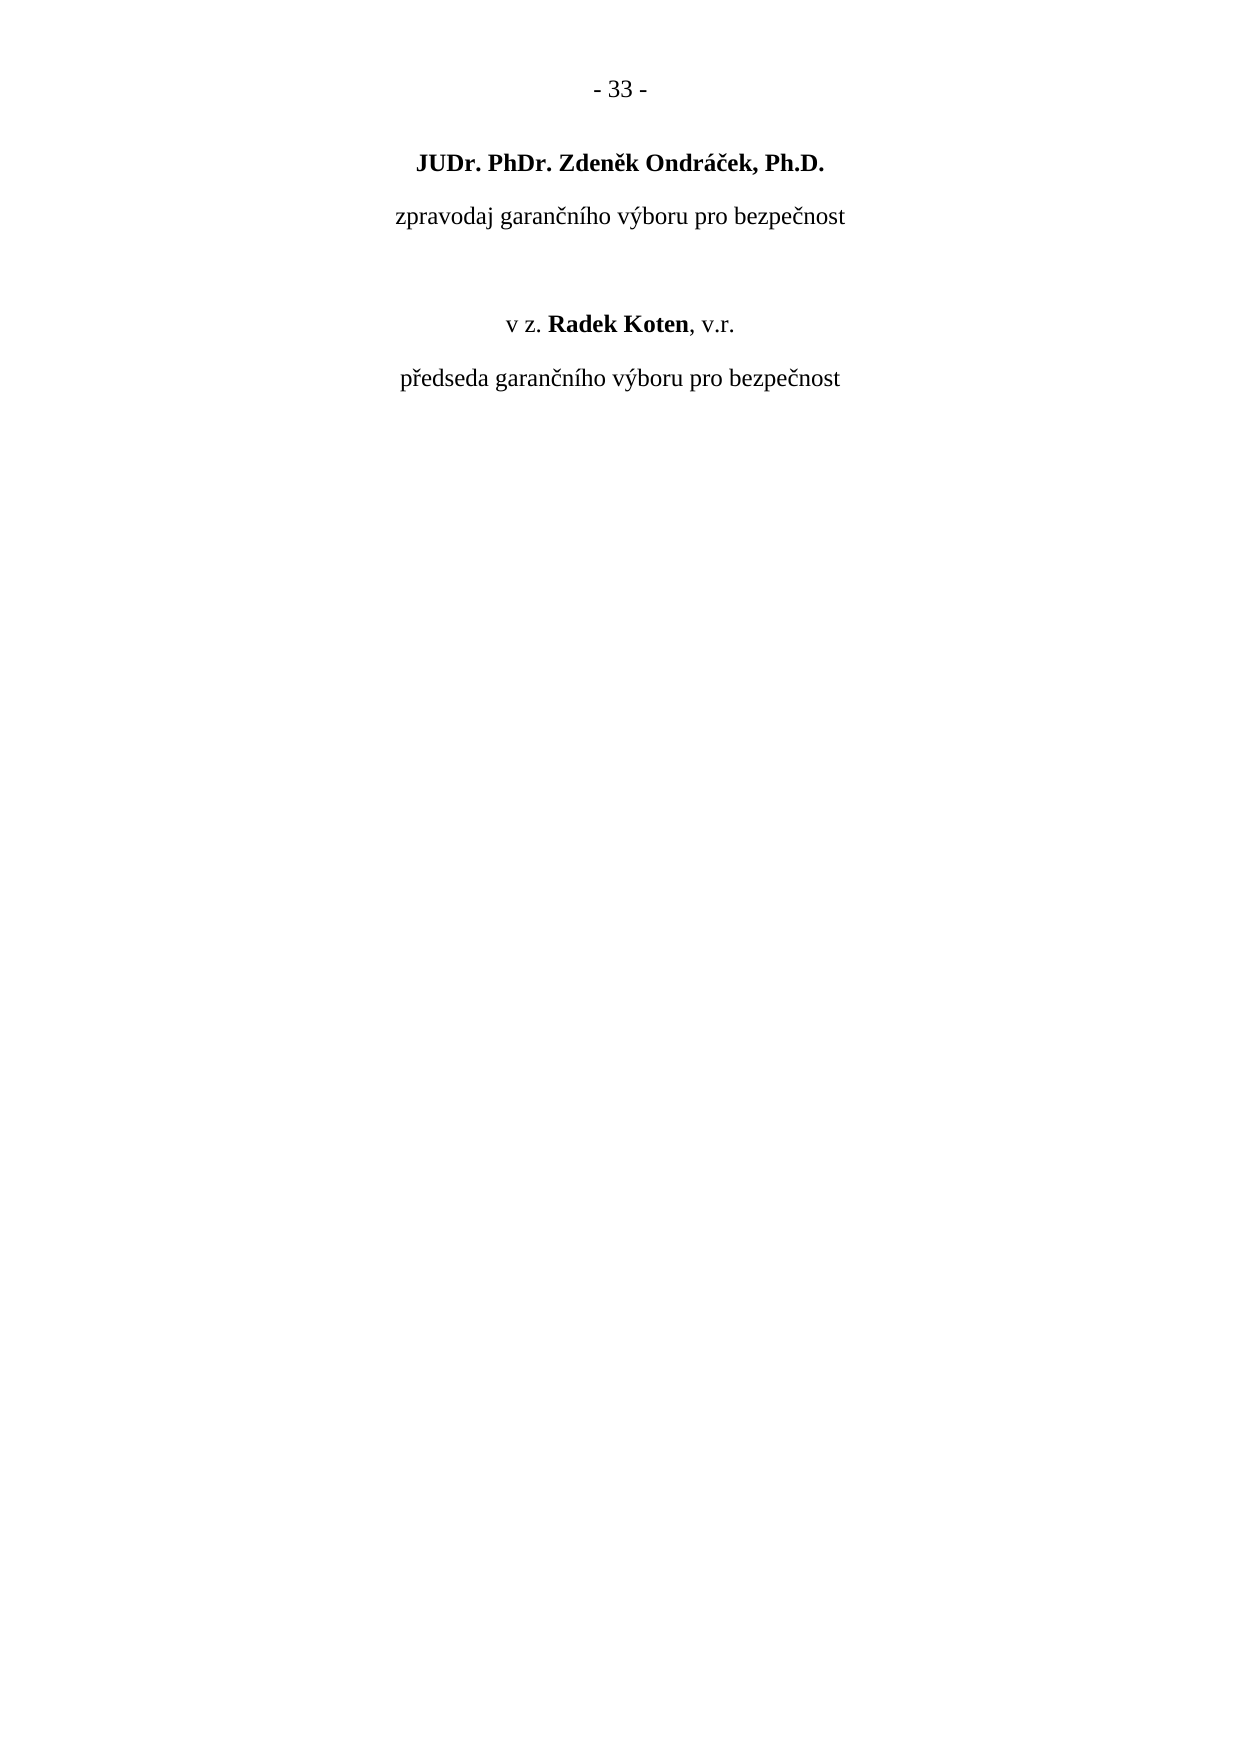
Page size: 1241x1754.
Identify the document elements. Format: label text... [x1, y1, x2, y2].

text zpravodaj garančního výboru pro bezpečnost [148, 201, 1093, 230]
text předseda garančního výboru pro bezpečnost [148, 363, 1093, 392]
text JUDr. PhDr. Zdeněk Ondráček, Ph.D. [148, 148, 1093, 176]
text v z. Radek Koten, v.r. [148, 309, 1093, 338]
